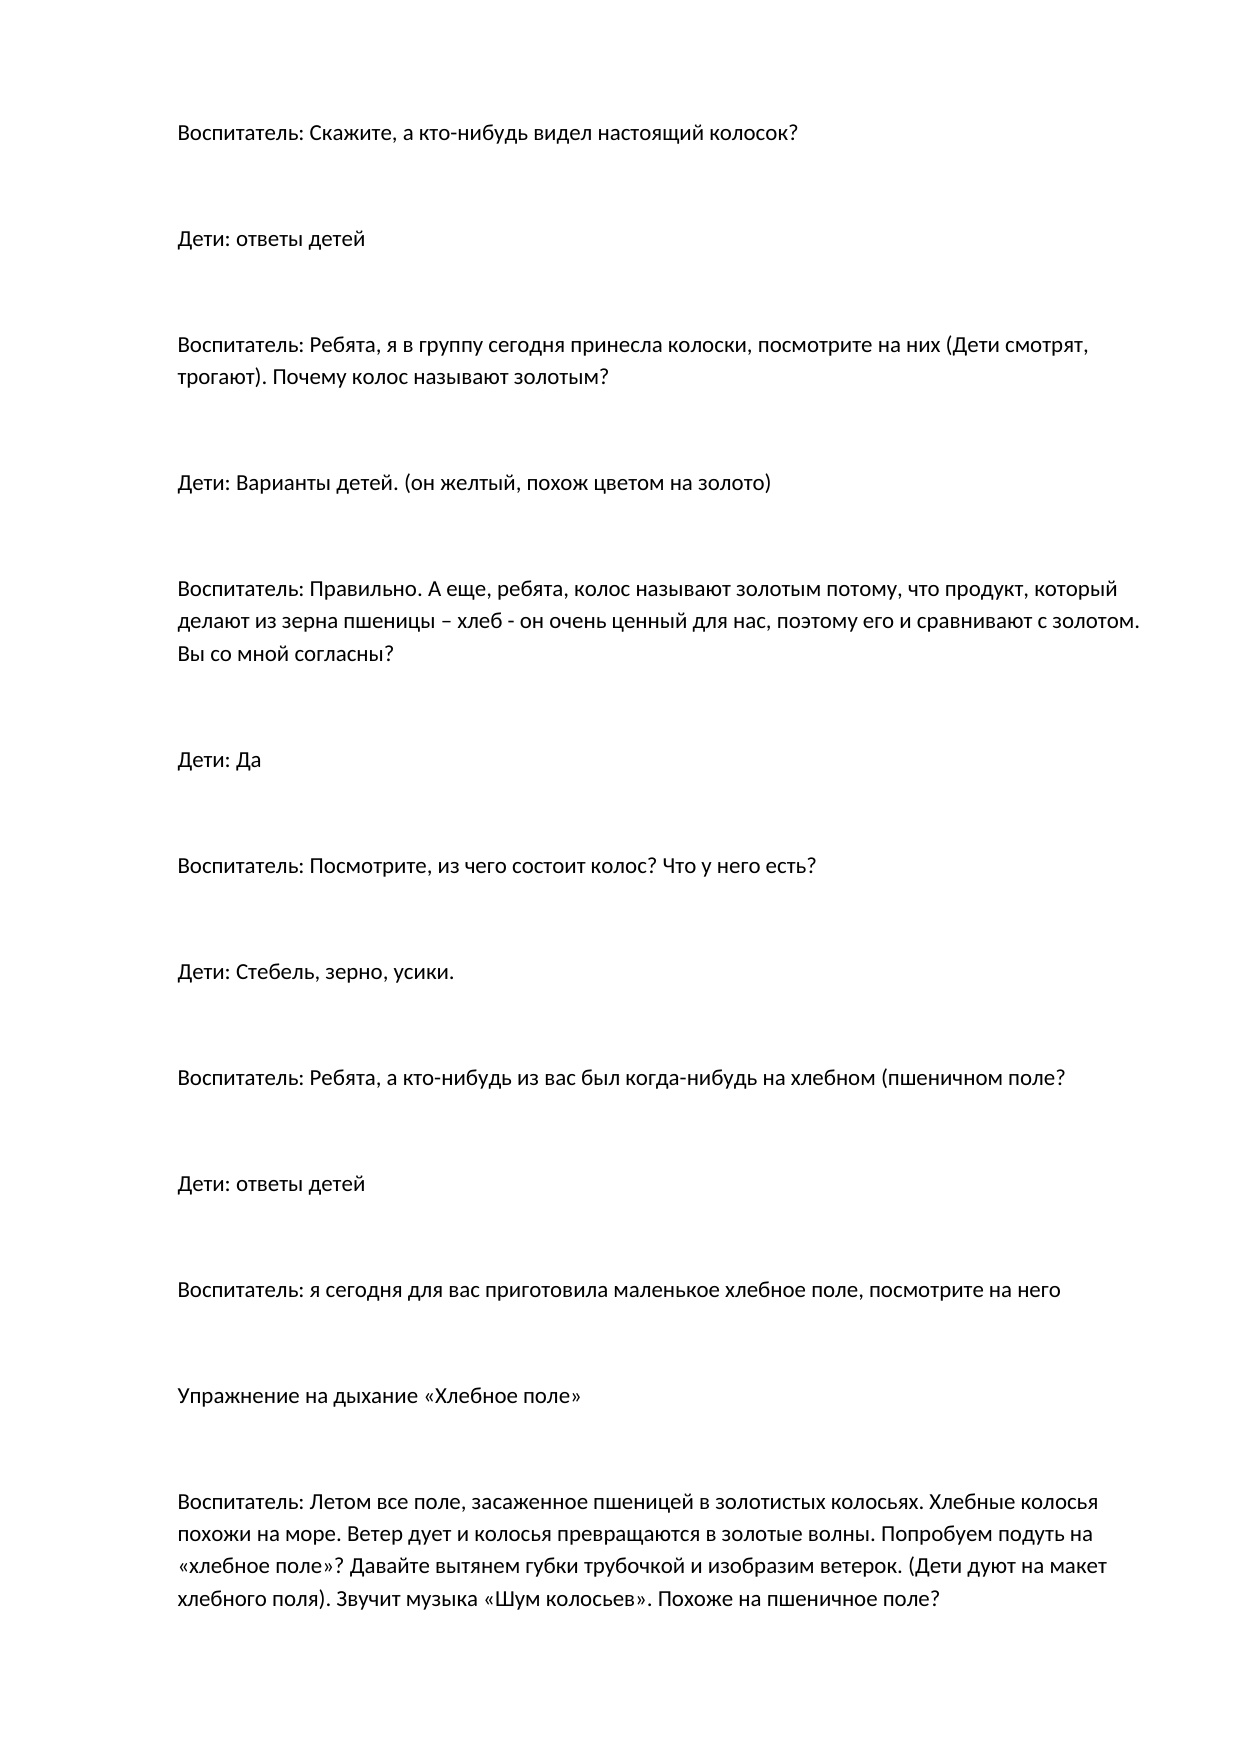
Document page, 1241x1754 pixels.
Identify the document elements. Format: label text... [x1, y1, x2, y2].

text Воспитатель: Летом все поле, засаженное пшеницей в золотистых колосьях. Хлебные колосья похожи на море. Ветер дует и колосья превращаются в золотые волны. Попробуем подуть на «хлебное поле»? Давайте вытянем губки трубочкой и изобразим ветерок. (Дети дуют на макет хлебного поля). Звучит музыка «Шум колосьев». Похоже на пшеничное поле? [177, 1487, 1152, 1612]
text Дети: Да [177, 745, 1152, 773]
text Воспитатель: Ребята, я в группу сегодня принесла колоски, посмотрите на них (Дети смотрят, трогают). Почему колос называют золотым? [177, 330, 1152, 390]
text Воспитатель: Ребята, а кто-нибудь из вас был когда-нибудь на хлебном (пшеничном поле? [177, 1063, 1152, 1091]
text Упражнение на дыхание «Хлебное поле» [177, 1381, 1152, 1409]
text Дети: Стебель, зерно, усики. [177, 957, 1152, 985]
text Воспитатель: Посмотрите, из чего состоит колос? Что у него есть? [177, 851, 1152, 879]
text Дети: ответы детей [177, 224, 1152, 252]
text Дети: Варианты детей. (он желтый, похож цветом на золото) [177, 468, 1152, 496]
text Воспитатель: Скажите, а кто-нибудь видел настоящий колосок? [177, 118, 1152, 146]
text Воспитатель: я сегодня для вас приготовила маленькое хлебное поле, посмотрите на него [177, 1275, 1152, 1303]
text Воспитатель: Правильно. А еще, ребята, колос называют золотым потому, что продукт, который делают из зерна пшеницы – хлеб - он очень ценный для нас, поэтому его и сравнивают с золотом. Вы со мной согласны? [177, 574, 1152, 667]
text Дети: ответы детей [177, 1169, 1152, 1197]
